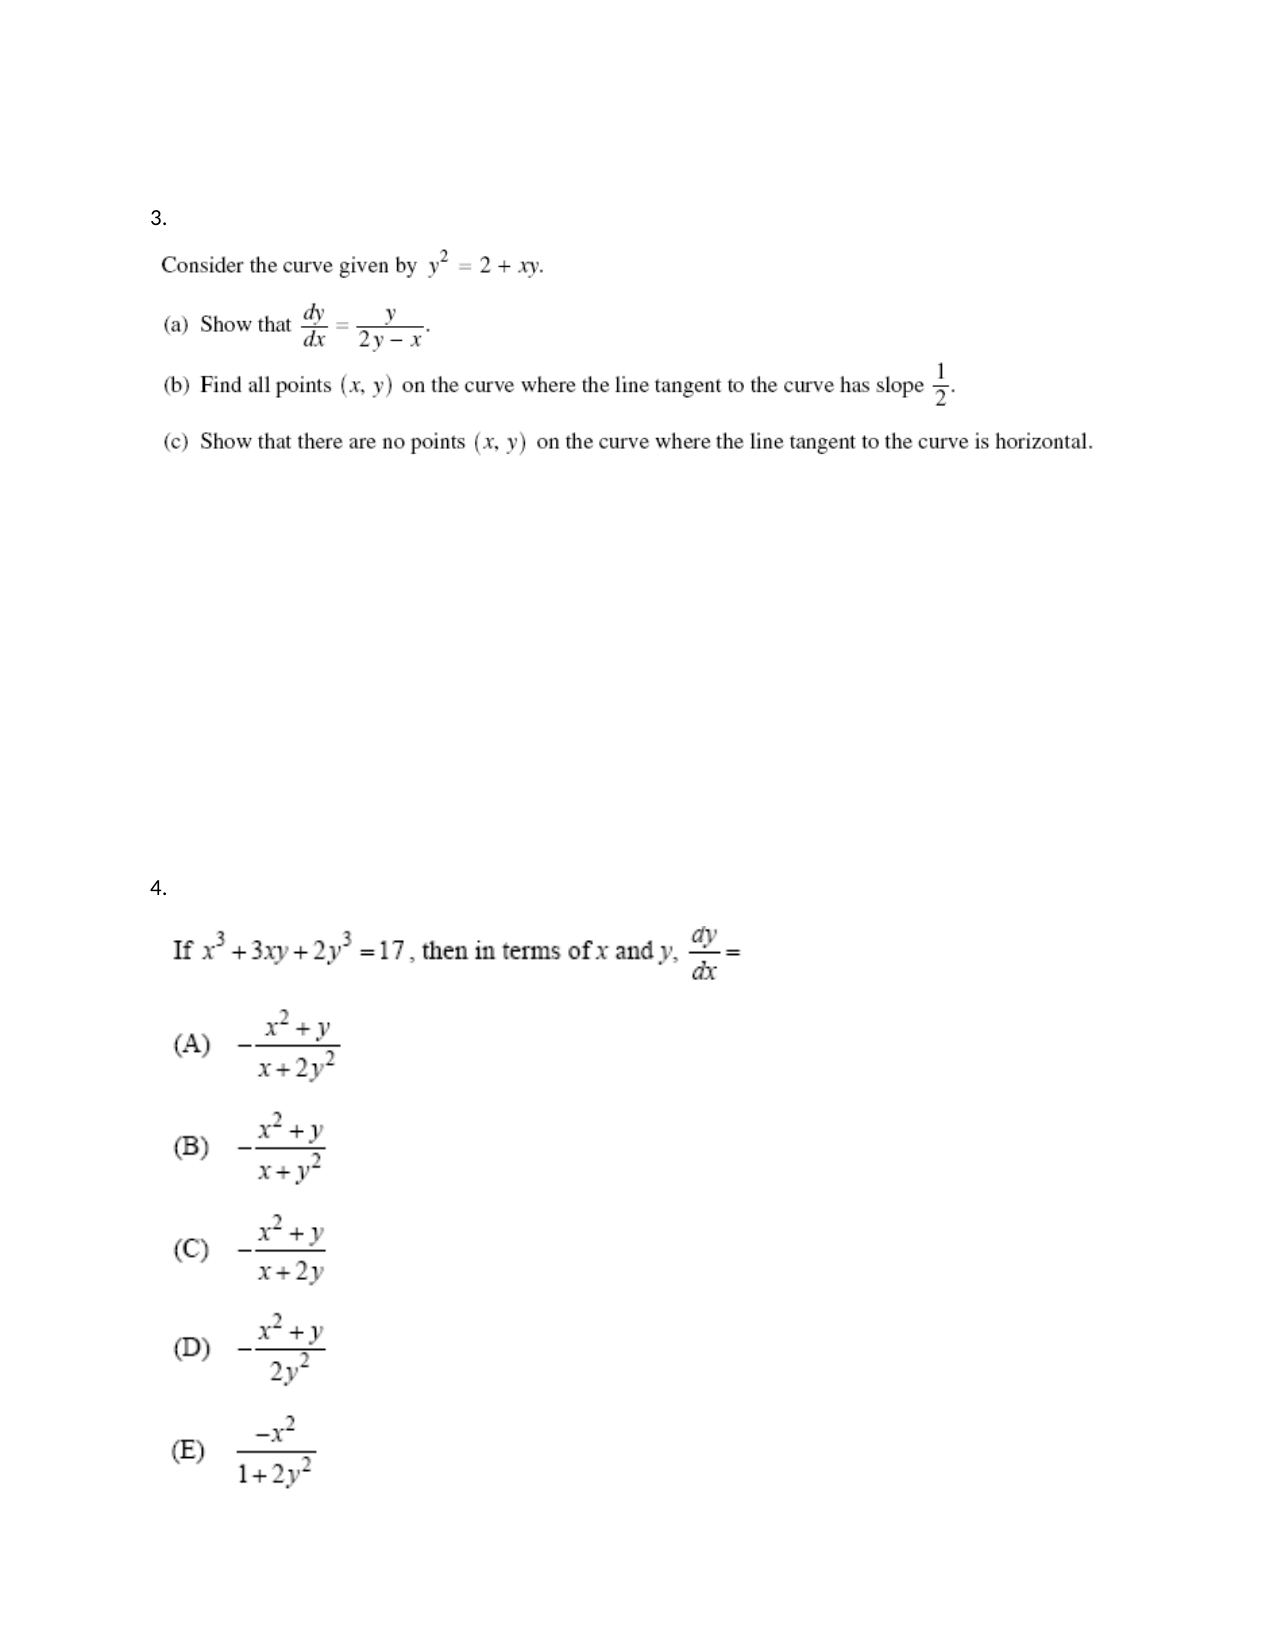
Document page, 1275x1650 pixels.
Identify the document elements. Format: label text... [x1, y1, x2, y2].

text 3. [150, 203, 1125, 235]
text 4. [150, 873, 1125, 901]
picture [150, 235, 1125, 477]
picture [150, 926, 897, 1498]
